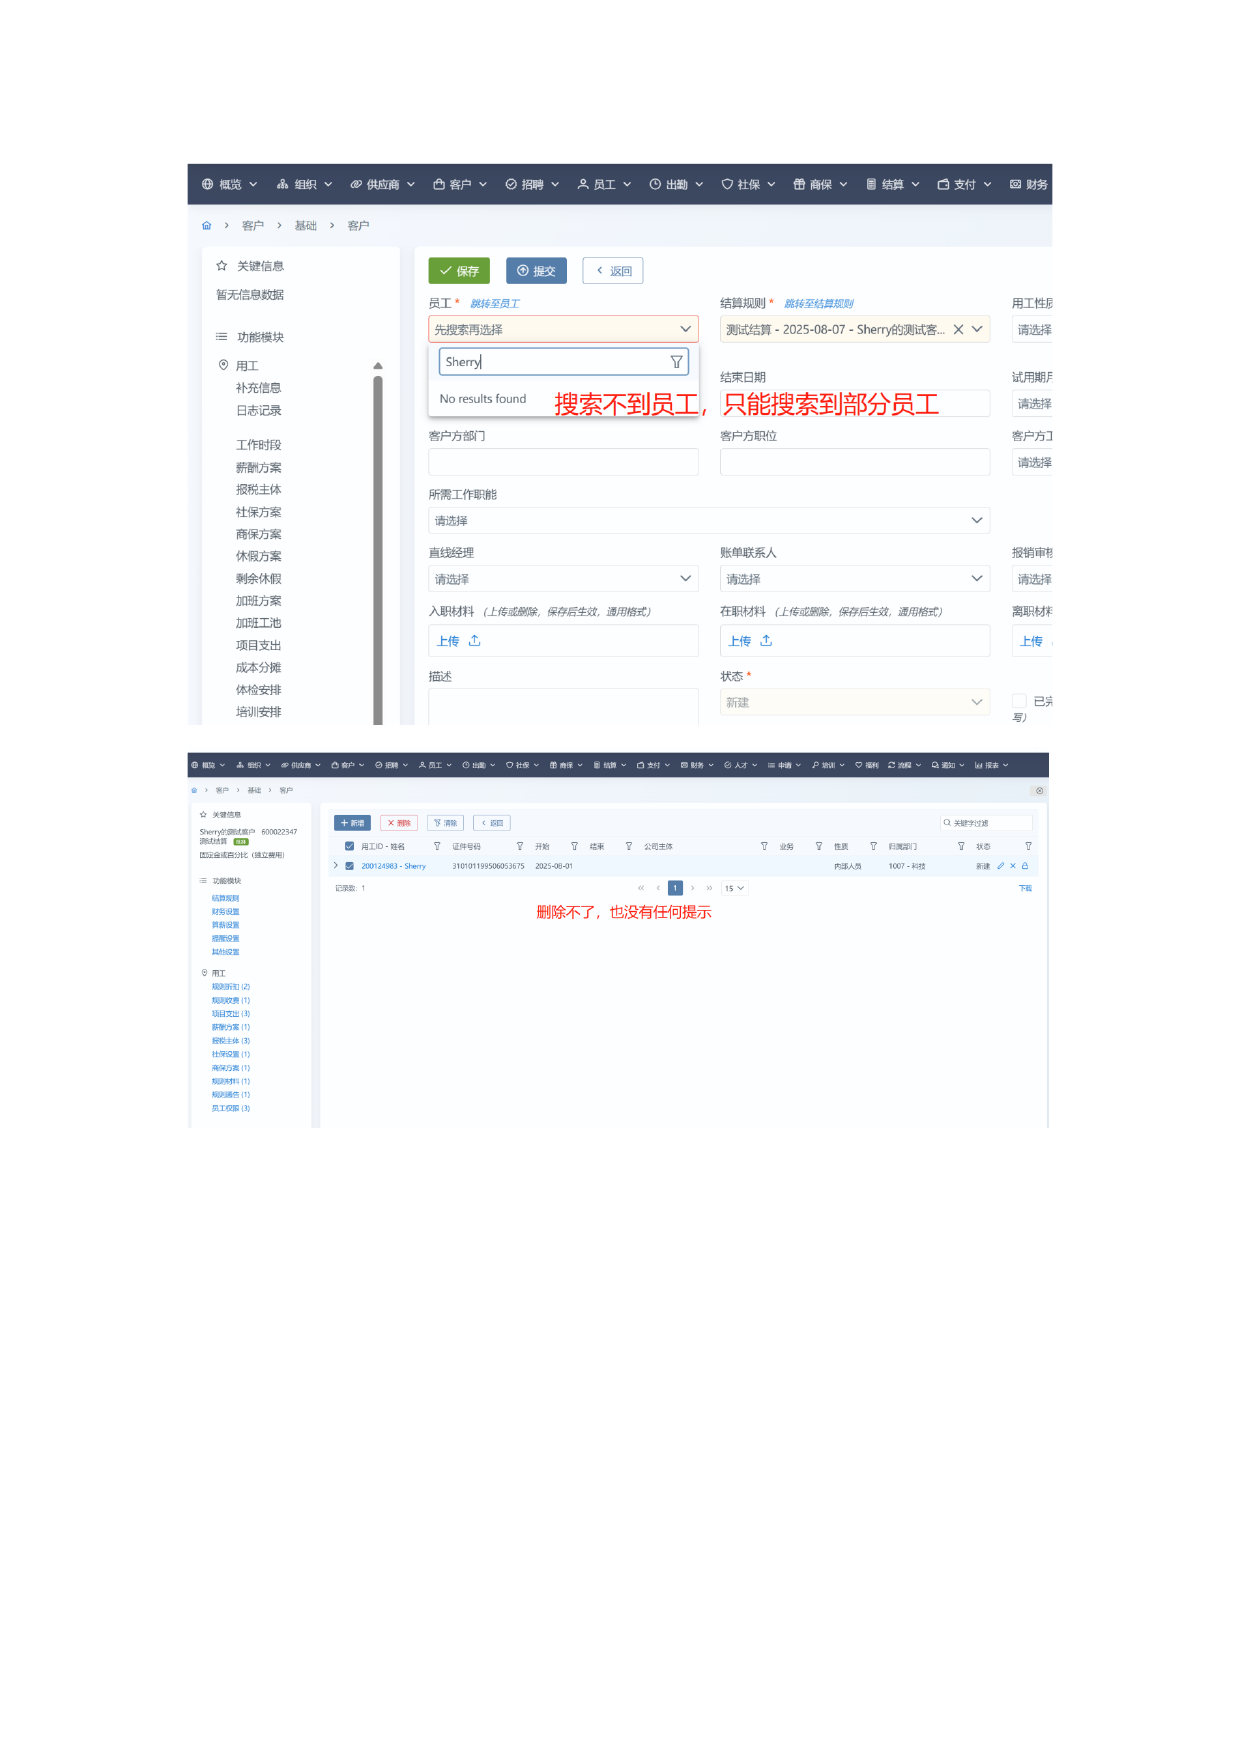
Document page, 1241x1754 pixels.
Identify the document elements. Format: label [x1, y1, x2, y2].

picture [187, 747, 1049, 1128]
picture [187, 162, 1053, 725]
